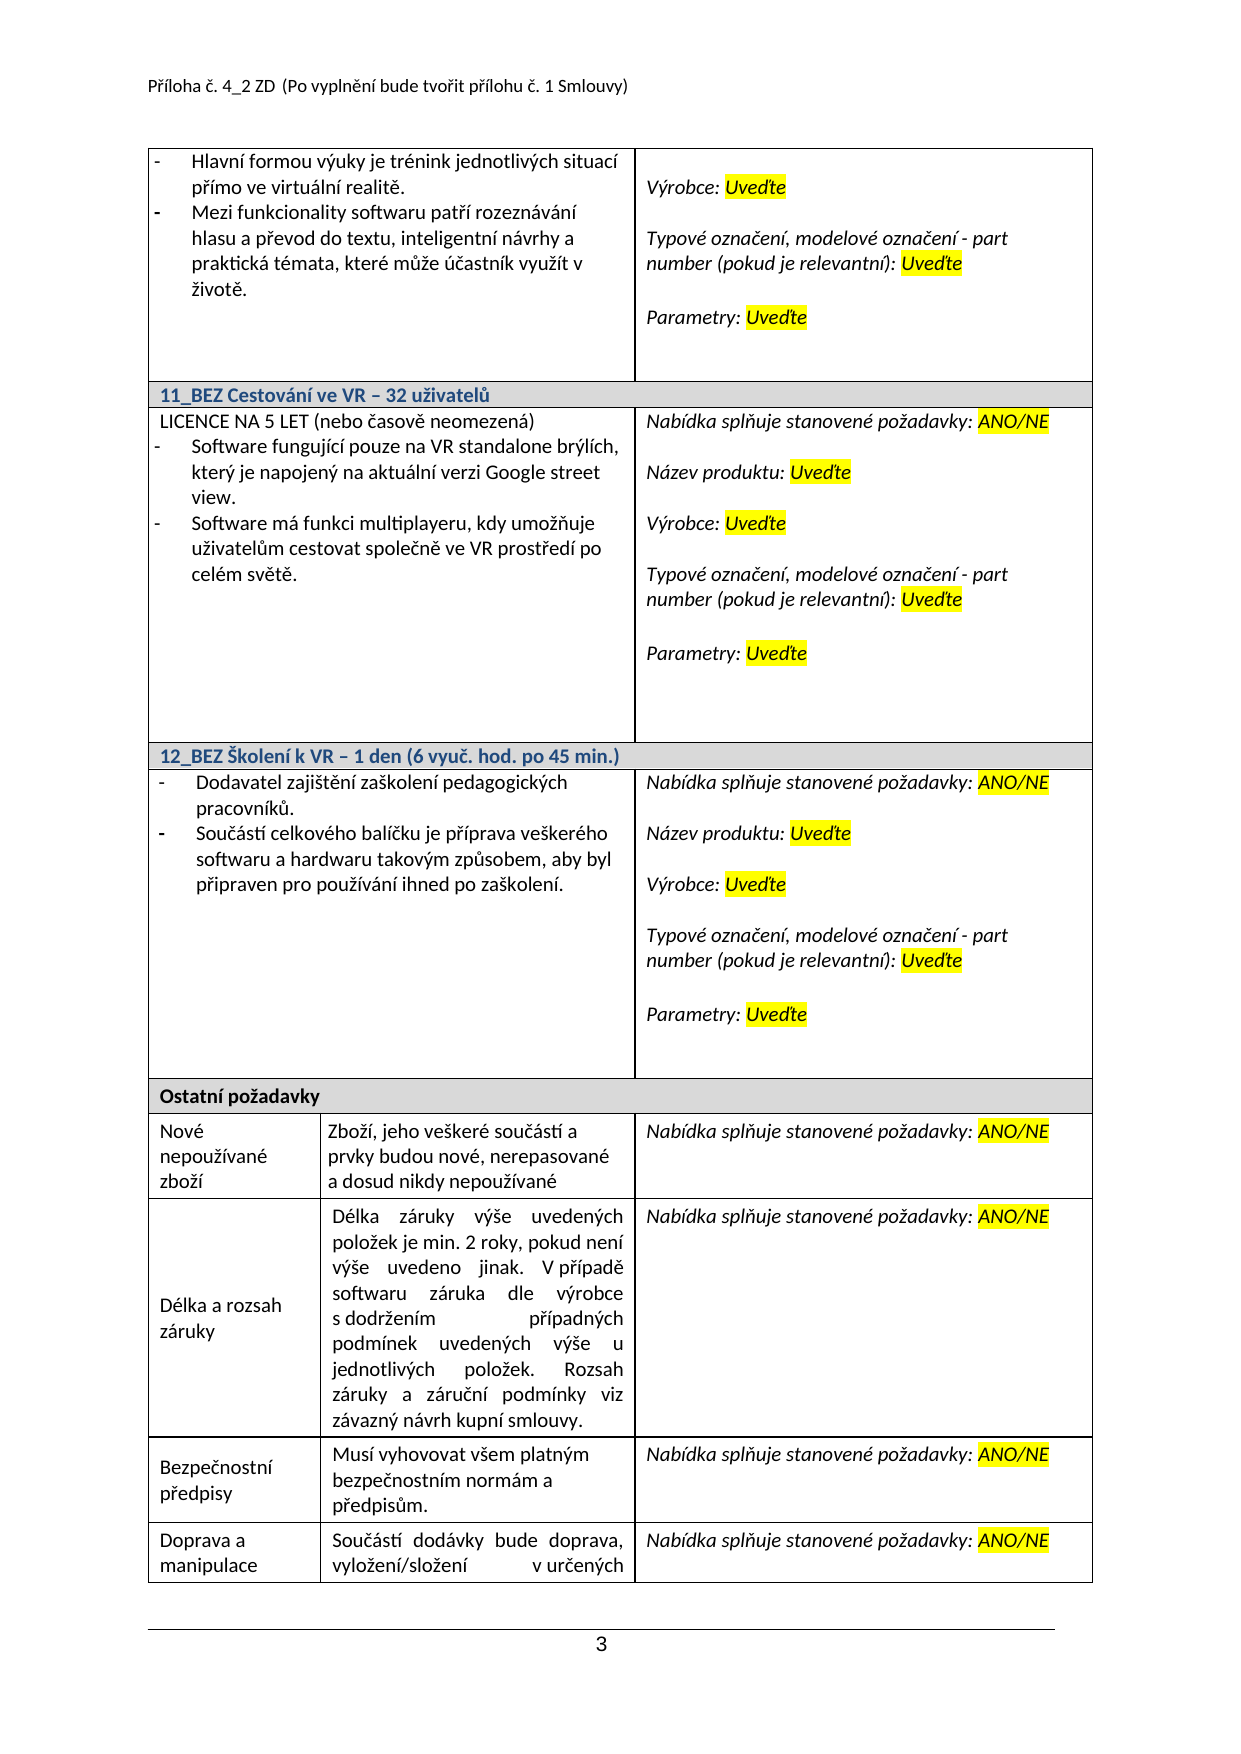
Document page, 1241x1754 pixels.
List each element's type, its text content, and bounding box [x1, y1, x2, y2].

table_cell Ostatní požadavky [149, 1079, 1092, 1113]
table_cell 12_BEZ Školení k VR – 1 den (6 vyuč. hod. po 45 min.) [149, 743, 1092, 768]
table_cell Nabídka splňuje stanovené požadavky: ANO/NE [636, 1199, 1092, 1436]
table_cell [149, 149, 634, 381]
table_cell 11_BEZ Cestování ve VR – 32 uživatelů [149, 382, 1092, 407]
table_cell Zboží, jeho veškeré součástí a prvky budou nové, nerepasované a dosud nikdy nepoužívané [321, 1114, 634, 1198]
table_cell Délka a rozsah záruky [149, 1199, 320, 1436]
table_cell Dodavatel zajištění zaškolení pedagogických pracovníků. Součástí celkového balíčku je příprava veškerého softwaru a hardwaru takovým způsobem, aby byl připraven pro používání ihned po zaškolení. [149, 770, 634, 1078]
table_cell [321, 1523, 634, 1582]
table_cell LICENCE NA 5 LET (nebo časově neomezená) Software fungující pouze na VR standalone brýlích, který je napojený na aktuální verzi Google street view. Software má funkci multiplayeru, kdy umožňuje uživatelům cestovat společně ve VR prostředí po celém světě. [149, 408, 634, 742]
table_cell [636, 1523, 1092, 1582]
table_cell Délka záruky výše uvedených položek je min. 2 roky, pokud není výše uvedeno jinak. V případě softwaru záruka dle výrobce s dodržením případných podmínek uvedených výše u jednotlivých položek. Rozsah záruky a záruční podmínky viz závazný návrh kupní smlouvy. [321, 1199, 634, 1436]
table_cell Musí vyhovovat všem platným bezpečnostním normám a předpisům. [321, 1438, 634, 1522]
table_cell Bezpečnostní předpisy [149, 1438, 320, 1522]
table_cell Nabídka splňuje stanovené požadavky: ANO/NE [636, 1114, 1092, 1198]
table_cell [636, 149, 1092, 381]
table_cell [149, 1523, 320, 1582]
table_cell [636, 1438, 1092, 1522]
table_cell Nové nepoužívané zboží [149, 1114, 320, 1198]
